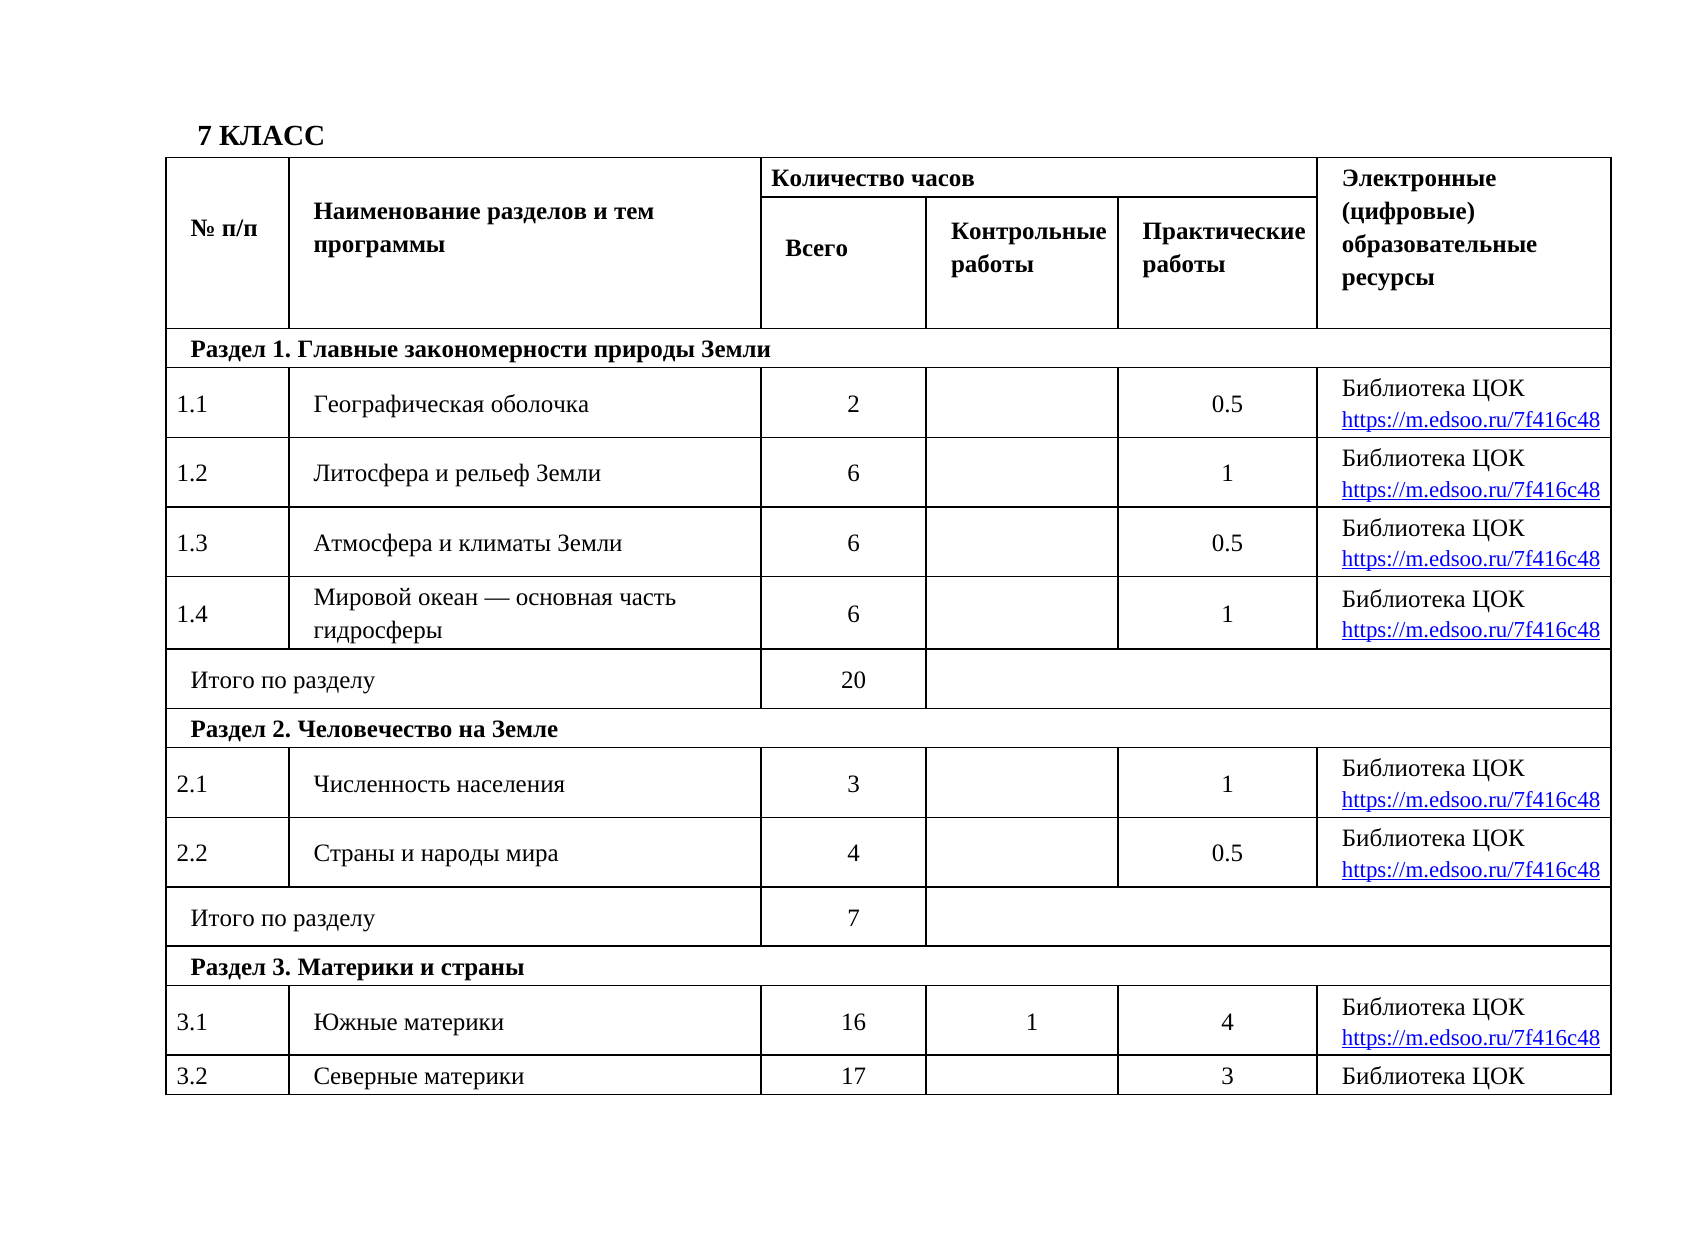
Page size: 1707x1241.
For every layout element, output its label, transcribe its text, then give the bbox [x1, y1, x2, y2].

table_cell 3.1 [167, 986, 288, 1054]
table_cell 0.5 [1119, 508, 1316, 576]
table_cell 3 [1119, 1056, 1316, 1094]
table_cell 2.2 [167, 818, 288, 886]
table_cell 0.5 [1119, 368, 1316, 436]
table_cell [1318, 986, 1610, 1054]
table_cell 2.1 [167, 748, 288, 816]
table_cell 3 [762, 748, 925, 816]
table_cell 1.2 [167, 438, 288, 506]
table_cell 1 [927, 986, 1117, 1054]
table_cell Библиотека ЦОК https://m.edsoo.ru/7f416c48 [1318, 438, 1610, 506]
table_cell [927, 577, 1117, 648]
table_cell 1 [1119, 577, 1316, 648]
table_cell [927, 368, 1117, 436]
table_cell 20 [762, 650, 925, 707]
table_cell Раздел 2. Человечество на Земле [167, 709, 1610, 747]
table_cell Итого по разделу [167, 650, 760, 707]
table_cell 4 [762, 818, 925, 886]
table_cell Литосфера и рельеф Земли [290, 438, 760, 506]
table_cell [927, 650, 1610, 707]
table_cell [927, 508, 1117, 576]
table_cell Практические работы [1119, 198, 1316, 327]
table_cell Численность населения [290, 748, 760, 816]
table_cell 3.2 [167, 1056, 288, 1094]
table_cell 6 [762, 508, 925, 576]
table_cell 1 [1119, 438, 1316, 506]
table_header Электронные (цифровые) образовательные ресурсы [1318, 158, 1610, 327]
table_cell Контрольные работы [927, 198, 1117, 327]
table_cell 6 [762, 577, 925, 648]
table_cell Библиотека ЦОК https://m.edsoo.ru/7f416c48 [1318, 818, 1610, 886]
table_header № п/п [167, 158, 288, 327]
table_cell Южные материки [290, 986, 760, 1054]
table_cell [927, 438, 1117, 506]
table_cell Раздел 3. Материки и страны [167, 947, 1610, 985]
table_cell 1.1 [167, 368, 288, 436]
table_header Наименование разделов и тем программы [290, 158, 760, 327]
table_cell Итого по разделу [167, 888, 760, 945]
table_cell Географическая оболочка [290, 368, 760, 436]
table_cell Северные материки [290, 1056, 760, 1094]
table_cell Библиотека ЦОК https://m.edsoo.ru/7f416c48 [1318, 368, 1610, 436]
table_cell [927, 888, 1610, 945]
table_cell [927, 818, 1117, 886]
table_cell Библиотека ЦОК https://m.edsoo.ru/7f416c48 [1318, 577, 1610, 648]
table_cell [1318, 1056, 1610, 1094]
table_cell Библиотека ЦОК https://m.edsoo.ru/7f416c48 [1318, 748, 1610, 816]
table_cell Библиотека ЦОК https://m.edsoo.ru/7f416c48 [1318, 508, 1610, 576]
table_header Количество часов [762, 158, 1316, 196]
table_cell [927, 748, 1117, 816]
table_cell Страны и народы мира [290, 818, 760, 886]
table_cell Мировой океан — основная часть гидросферы [290, 577, 760, 648]
table_cell 1 [1119, 748, 1316, 816]
table_cell 1.3 [167, 508, 288, 576]
table_cell Всего [762, 198, 925, 327]
table_cell 0.5 [1119, 818, 1316, 886]
table_cell 1.4 [167, 577, 288, 648]
table_cell 6 [762, 438, 925, 506]
table_cell Атмосфера и климаты Земли [290, 508, 760, 576]
text 7 КЛАСС [190, 118, 1618, 152]
table_cell 4 [1119, 986, 1316, 1054]
table_cell 7 [762, 888, 925, 945]
table_cell [927, 1056, 1117, 1094]
table_cell Раздел 1. Главные закономерности природы Земли [167, 329, 1610, 367]
table_cell 16 [762, 986, 925, 1054]
table_cell 2 [762, 368, 925, 436]
table_cell 17 [762, 1056, 925, 1094]
